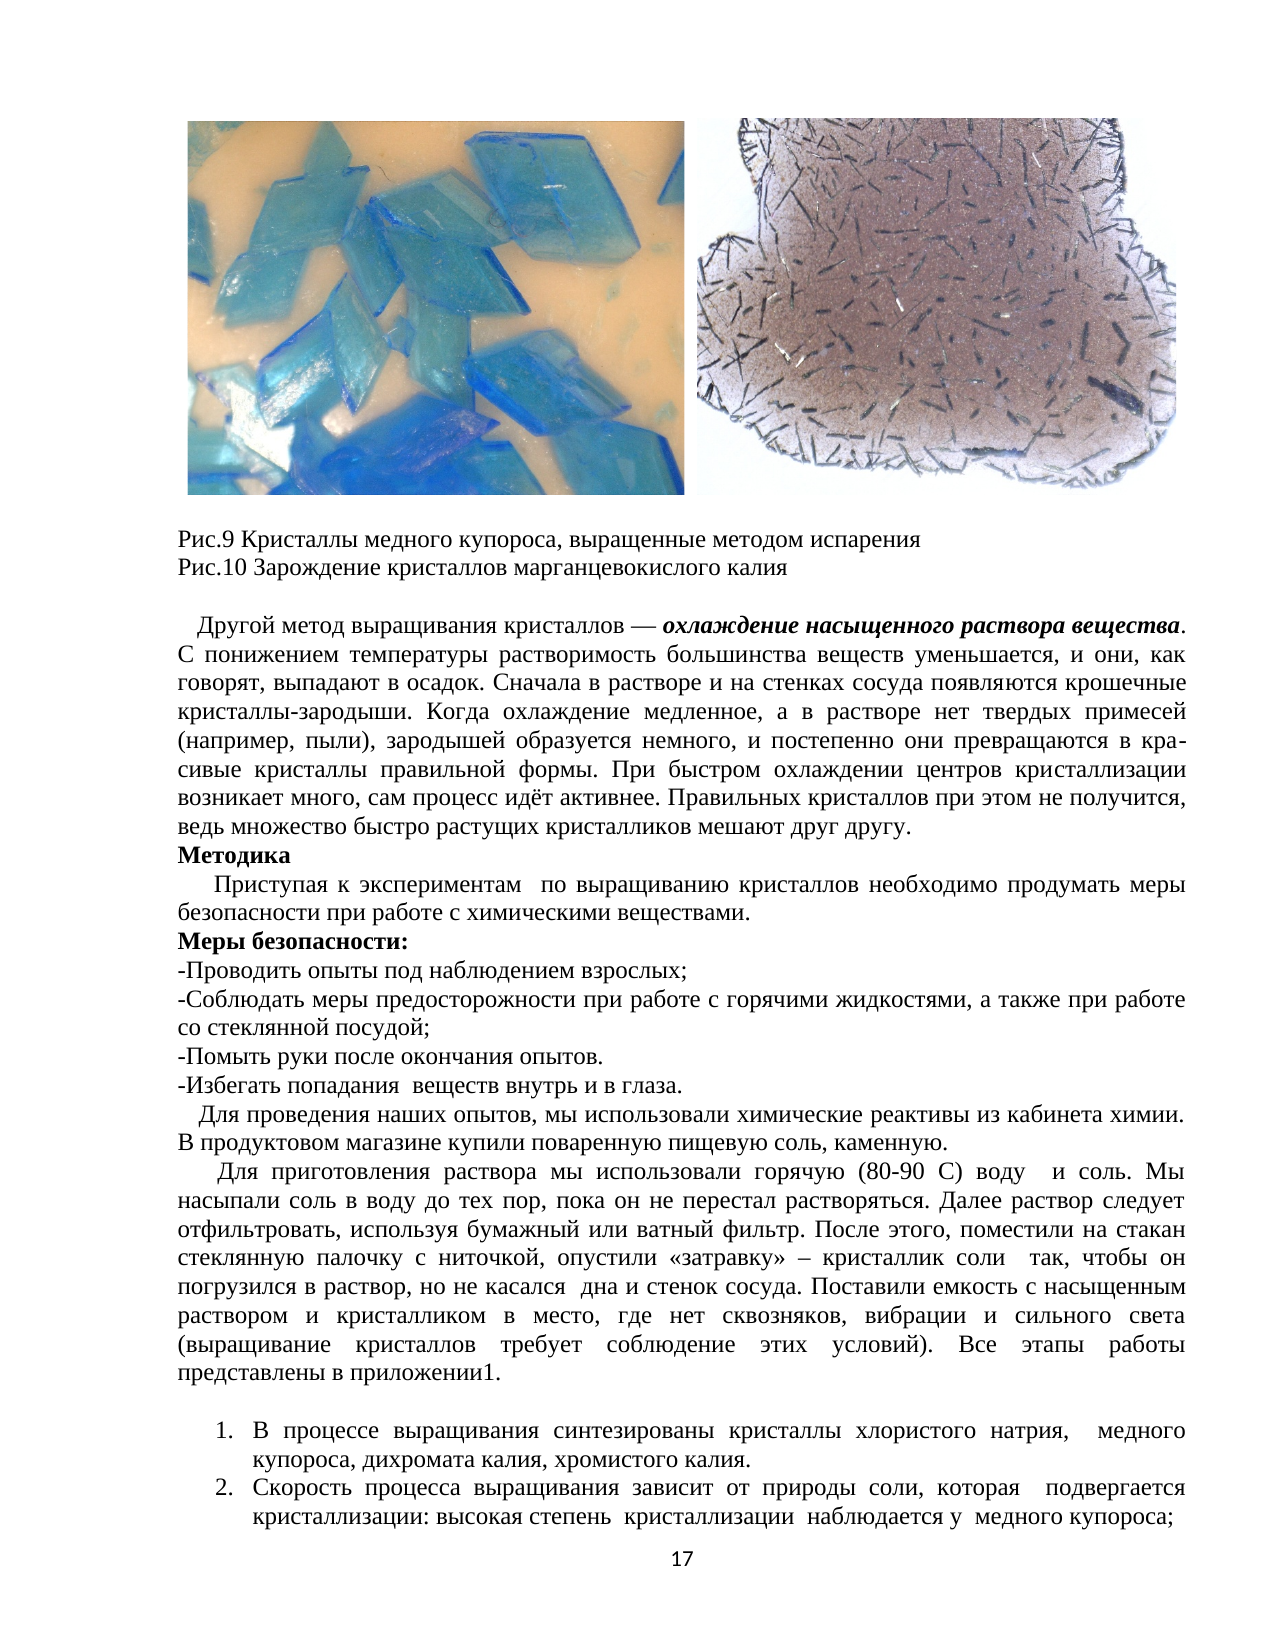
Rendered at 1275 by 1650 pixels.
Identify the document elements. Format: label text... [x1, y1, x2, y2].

text Методика [177, 840, 1186, 869]
text Рис.9 Кристаллы медного купороса, выращенные методом испарения [177, 524, 1186, 552]
list В процессе выращивания синтезированы кристаллы хлористого натрия, медного купороса, дихромата калия, хромистого калия. [215, 1415, 1186, 1472]
text -Избегать попадания веществ внутрь и в глаза. [177, 1070, 1186, 1099]
text Для приготовления раствора мы использовали горячую (80-90 С) воду и соль. Мы насыпали соль в воду до тех пор, пока он не перестал растворяться. Далее раствор следует отфильтровать, используя бумажный или ватный фильтр. После этого, поместили на стакан стеклянную палочку с ниточкой, опустили «затравку» – кристаллик соли так, чтобы он погрузился в раствор, но не касался дна и стенок сосуда. Поставили емкость с насыщенным раствором и кристалликом в место, где нет сквозняков, вибрации и сильного света (выращивание кристаллов требует соблюдение этих условий). Все этапы работы представлены в приложении1. [177, 1156, 1186, 1386]
text Меры безопасности: [177, 926, 1186, 955]
text -Проводить опыты под наблюдением взрослых; [177, 955, 1186, 984]
text Другой метод выращивания кристаллов — охлаждение насыщенного раствора вещества. С понижением температуры растворимость большинства веществ уменьшается, и они, как говорят, выпадают в осадок. Сначала в растворе и на стенках сосуда появляются крошечные кристаллы-зародыши. Когда охлаждение медленное, а в растворе нет твердых примесей (например, пыли), зародышей образуется немного, и постепенно они превращаются в красивые кристаллы правильной формы. При быстром охлаждении центров кристаллизации возникает много, сам процесс идёт активнее. Правильных кристаллов при этом не получится, ведь множество быстро растущих кристалликов мешают друг другу. [177, 610, 1186, 840]
text -Соблюдать меры предосторожности при работе с горячими жидкостями, а также при работе со стеклянной посудой; [177, 984, 1186, 1041]
picture [697, 118, 1177, 495]
list Скорость процесса выращивания зависит от природы соли, которая подвергается кристаллизации: высокая степень кристаллизации наблюдается у медного купороса; [215, 1472, 1186, 1530]
text Приступая к экспериментам по выращиванию кристаллов необходимо продумать меры безопасности при работе с химическими веществами. [177, 869, 1186, 926]
picture [187, 121, 685, 495]
text -Помыть руки после окончания опытов. [177, 1041, 1186, 1070]
text Для проведения наших опытов, мы использовали химические реактивы из кабинета химии. В продуктовом магазине купили поваренную пищевую соль, каменную. [177, 1099, 1186, 1156]
text Рис.10 Зарождение кристаллов марганцевокислого калия [177, 552, 1186, 581]
